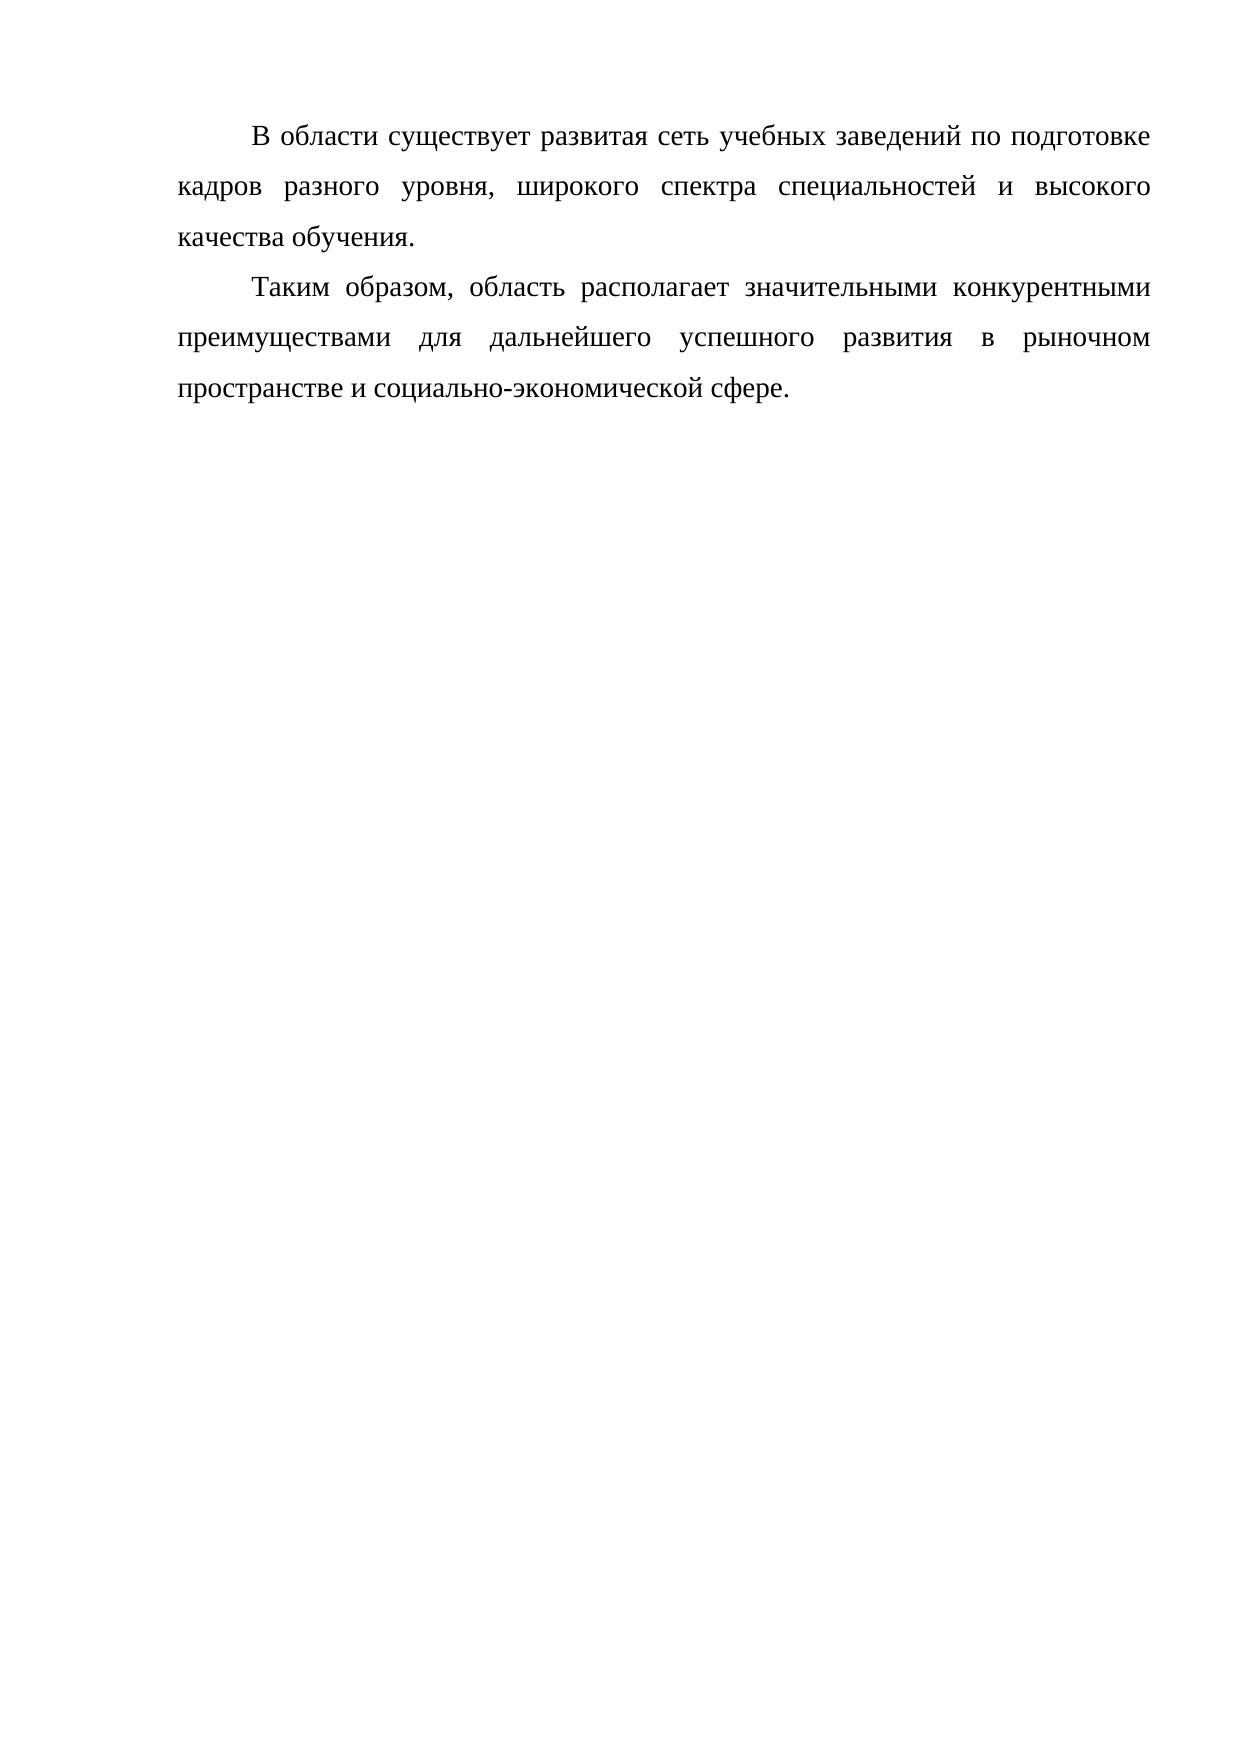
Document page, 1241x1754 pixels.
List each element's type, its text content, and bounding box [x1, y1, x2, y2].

text Таким образом, область располагает значительными конкурентными преимуществами для дальнейшего успешного развития в рыночном пространстве и социально-экономической сфере. [177, 269, 1152, 403]
text В области существует развитая сеть учебных заведений по подготовке кадров разного уровня, широкого спектра специальностей и высокого качества обучения. [177, 118, 1152, 252]
